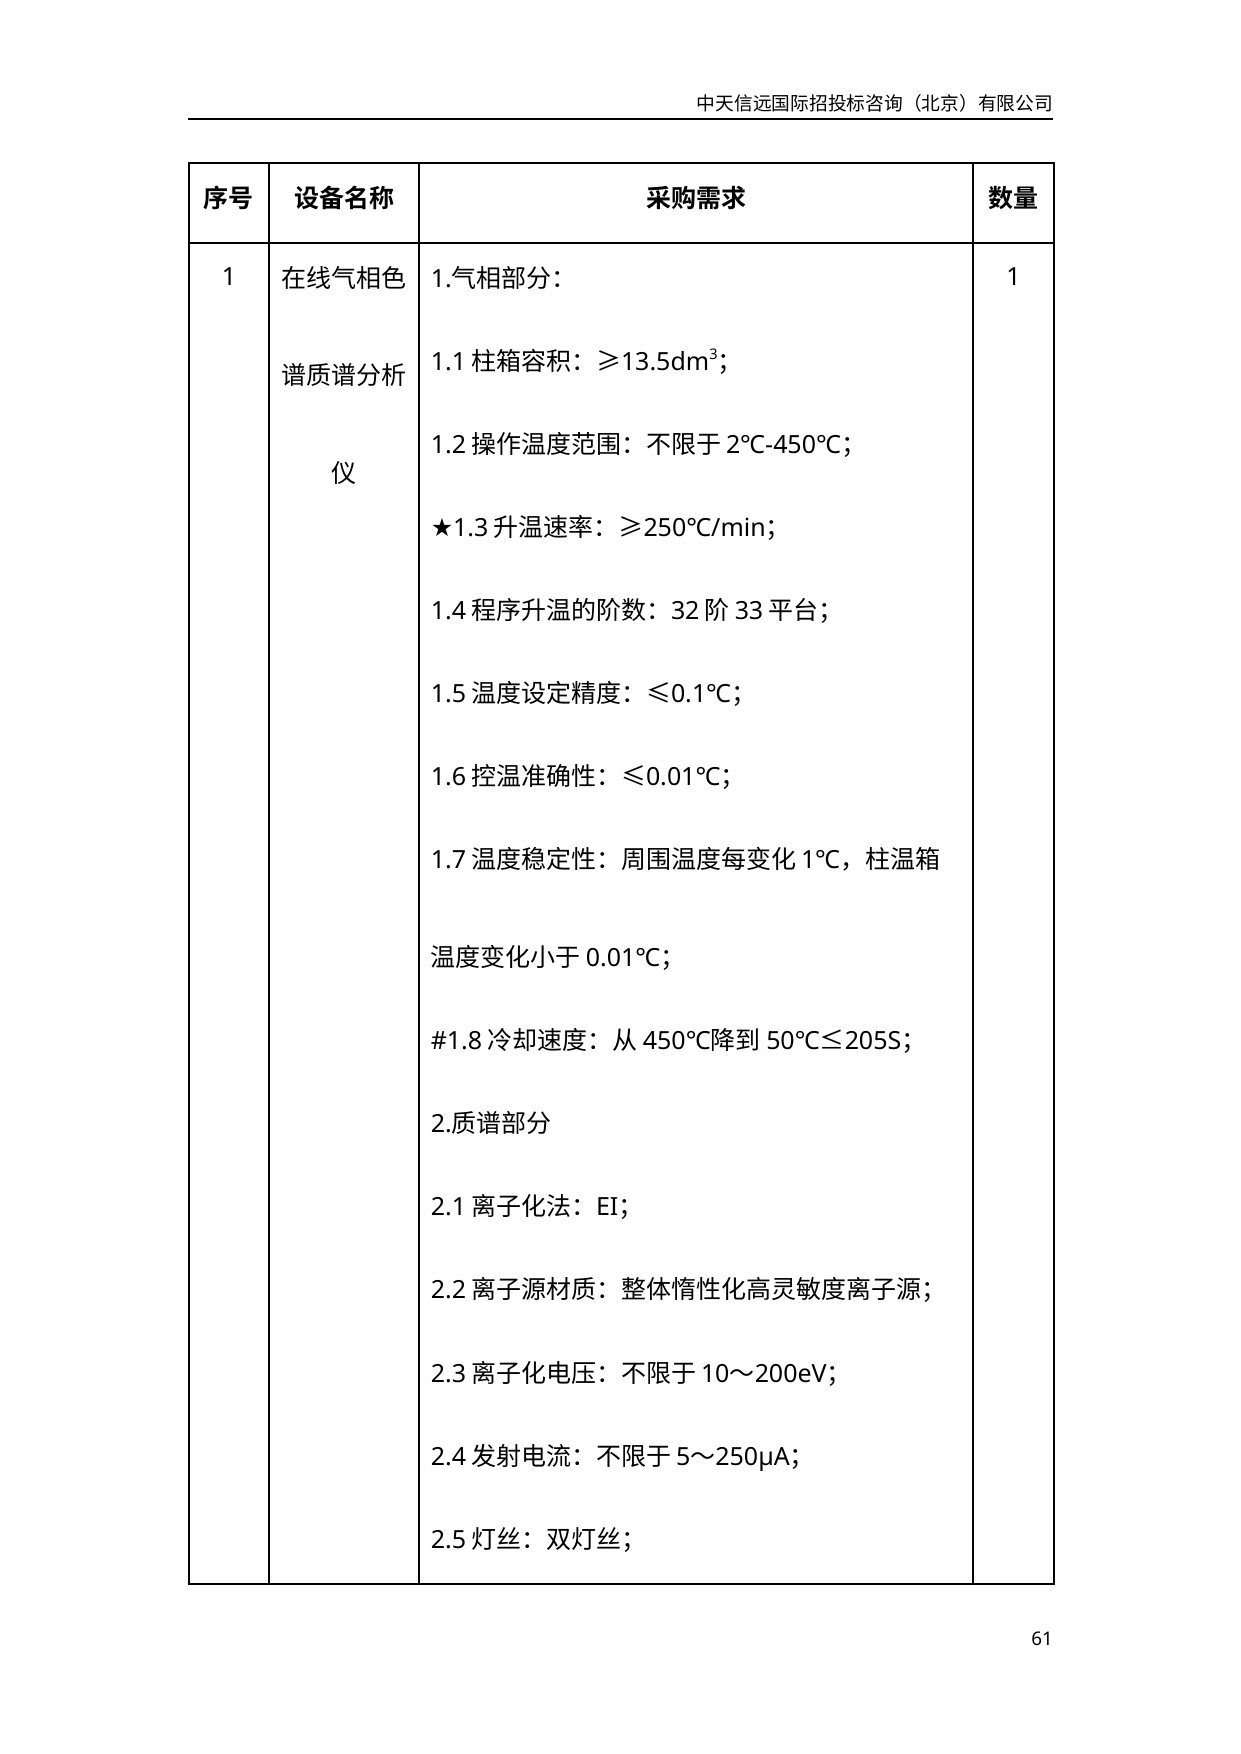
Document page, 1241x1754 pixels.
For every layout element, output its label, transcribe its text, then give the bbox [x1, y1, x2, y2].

table_header 设备名称 [270, 164, 418, 242]
table_cell 1 [974, 244, 1053, 1582]
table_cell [420, 244, 972, 1582]
table_cell 1 [190, 244, 268, 1582]
table_header 数量 [974, 164, 1053, 242]
table_header 采购需求 [420, 164, 972, 242]
table_header 序号 [190, 164, 268, 242]
table_cell 在线气相色谱质谱分析仪 [270, 244, 418, 1582]
